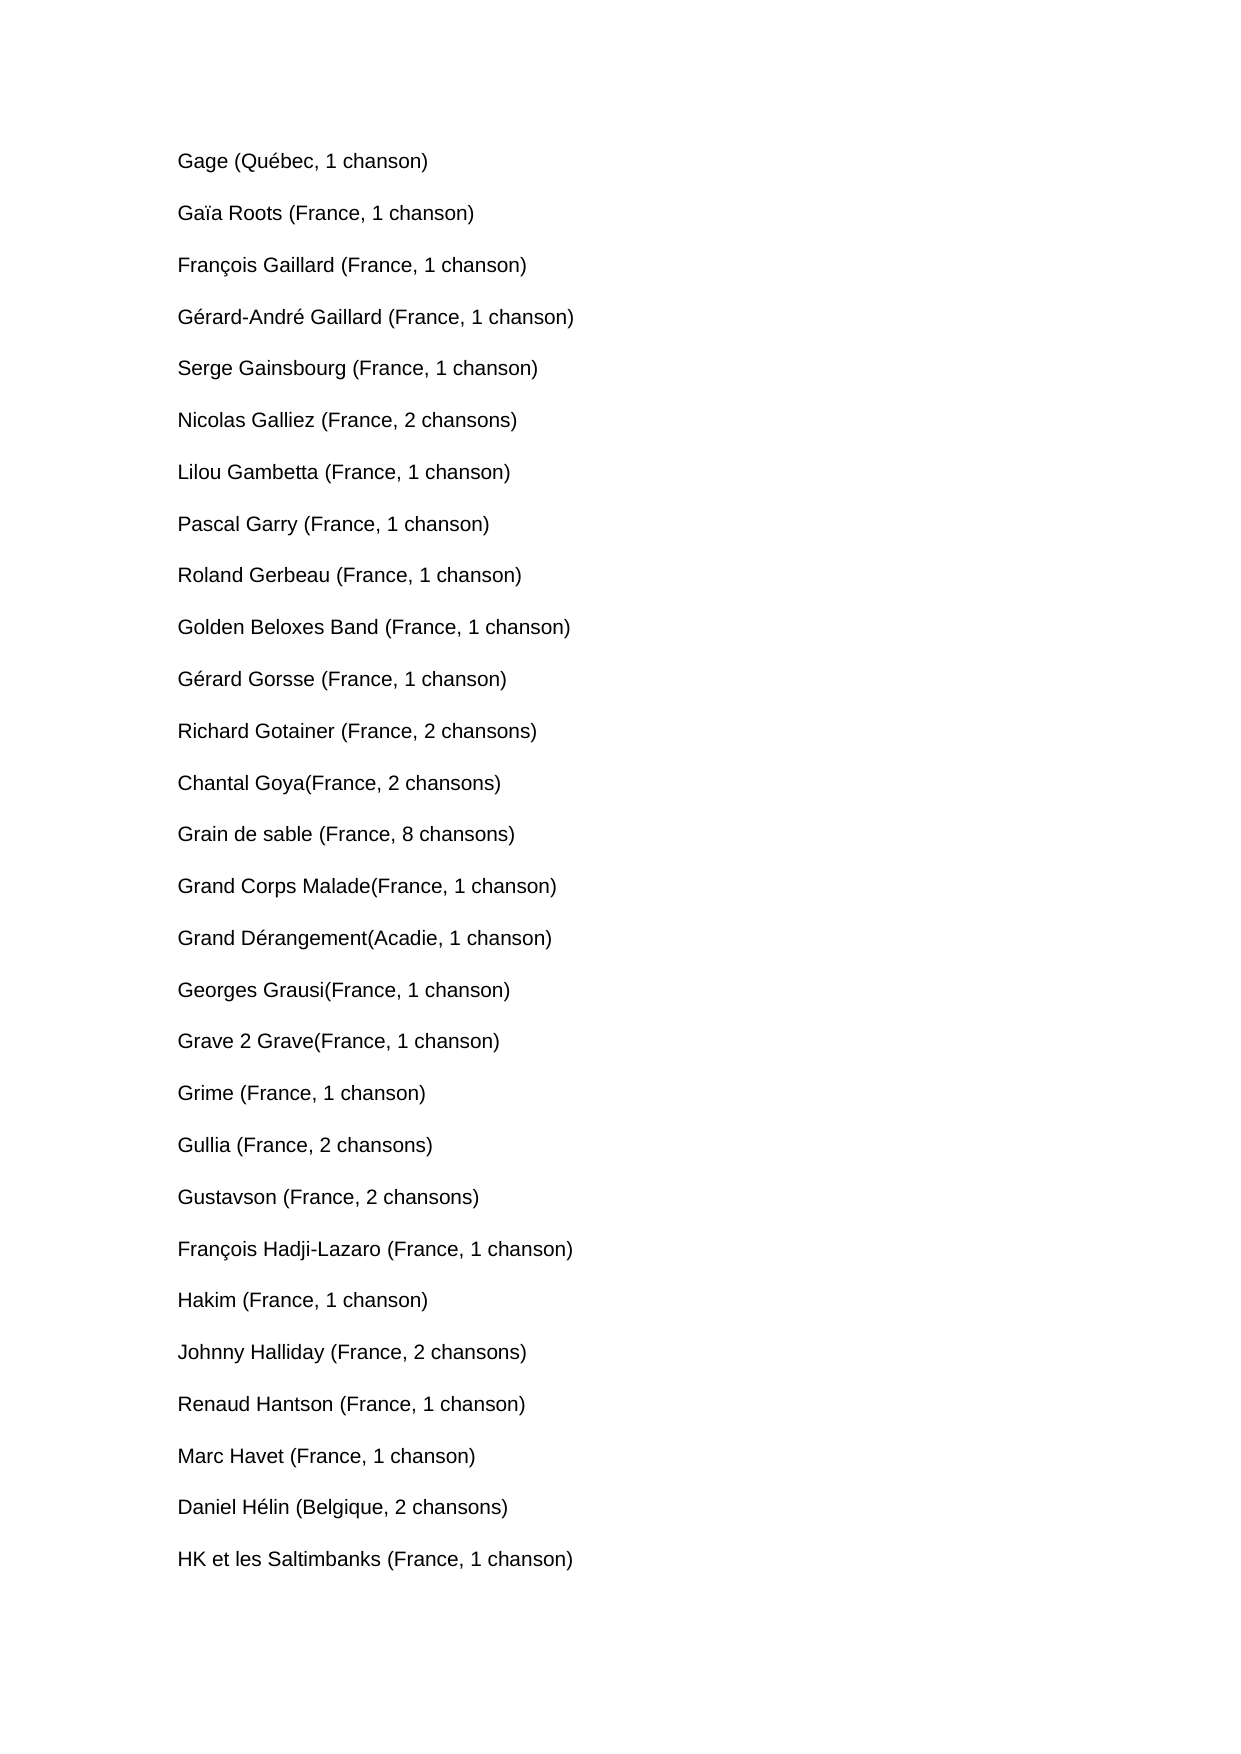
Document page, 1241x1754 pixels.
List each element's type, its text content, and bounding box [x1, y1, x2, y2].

table_cell Chantal Goya(France, 2 chansons) [176, 769, 1071, 821]
table_cell Gaïa Roots (France, 1 chanson) [176, 199, 1071, 251]
table_cell Grave 2 Grave(France, 1 chanson) [176, 1028, 1071, 1079]
table_cell Grain de sable (France, 8 chansons) [176, 821, 1071, 872]
table_cell HK et les Saltimbanks (France, 1 chanson) [176, 1545, 1071, 1597]
table_cell Gustavson (France, 2 chansons) [176, 1183, 1071, 1235]
table_cell Gage (Québec, 1 chanson) [176, 148, 1071, 199]
table_cell Serge Gainsbourg (France, 1 chanson) [176, 355, 1071, 406]
table_cell Hakim (France, 1 chanson) [176, 1287, 1071, 1338]
table_cell Grand Dérangement(Acadie, 1 chanson) [176, 924, 1071, 976]
table_cell Daniel Hélin (Belgique, 2 chansons) [176, 1494, 1071, 1545]
table_cell Renaud Hantson (France, 1 chanson) [176, 1390, 1071, 1442]
table_cell François Hadji-Lazaro (France, 1 chanson) [176, 1235, 1071, 1287]
table_cell Georges Grausi(France, 1 chanson) [176, 976, 1071, 1028]
table_cell Lilou Gambetta (France, 1 chanson) [176, 458, 1071, 510]
table_cell Pascal Garry (France, 1 chanson) [176, 510, 1071, 562]
table_cell Johnny Halliday (France, 2 chansons) [176, 1338, 1071, 1390]
table_cell Nicolas Galliez (France, 2 chansons) [176, 406, 1071, 458]
table_cell Gullia (France, 2 chansons) [176, 1131, 1071, 1183]
table_cell Marc Havet (France, 1 chanson) [176, 1442, 1071, 1494]
table_cell François Gaillard (France, 1 chanson) [176, 251, 1071, 303]
table_cell Gérard Gorsse (France, 1 chanson) [176, 665, 1071, 717]
table_cell Grand Corps Malade(France, 1 chanson) [176, 873, 1071, 924]
table_cell Grime (France, 1 chanson) [176, 1080, 1071, 1131]
table_cell Gérard-André Gaillard (France, 1 chanson) [176, 303, 1071, 355]
table_cell Golden Beloxes Band (France, 1 chanson) [176, 614, 1071, 665]
table_cell Richard Gotainer (France, 2 chansons) [176, 717, 1071, 769]
table_cell Roland Gerbeau (France, 1 chanson) [176, 562, 1071, 613]
